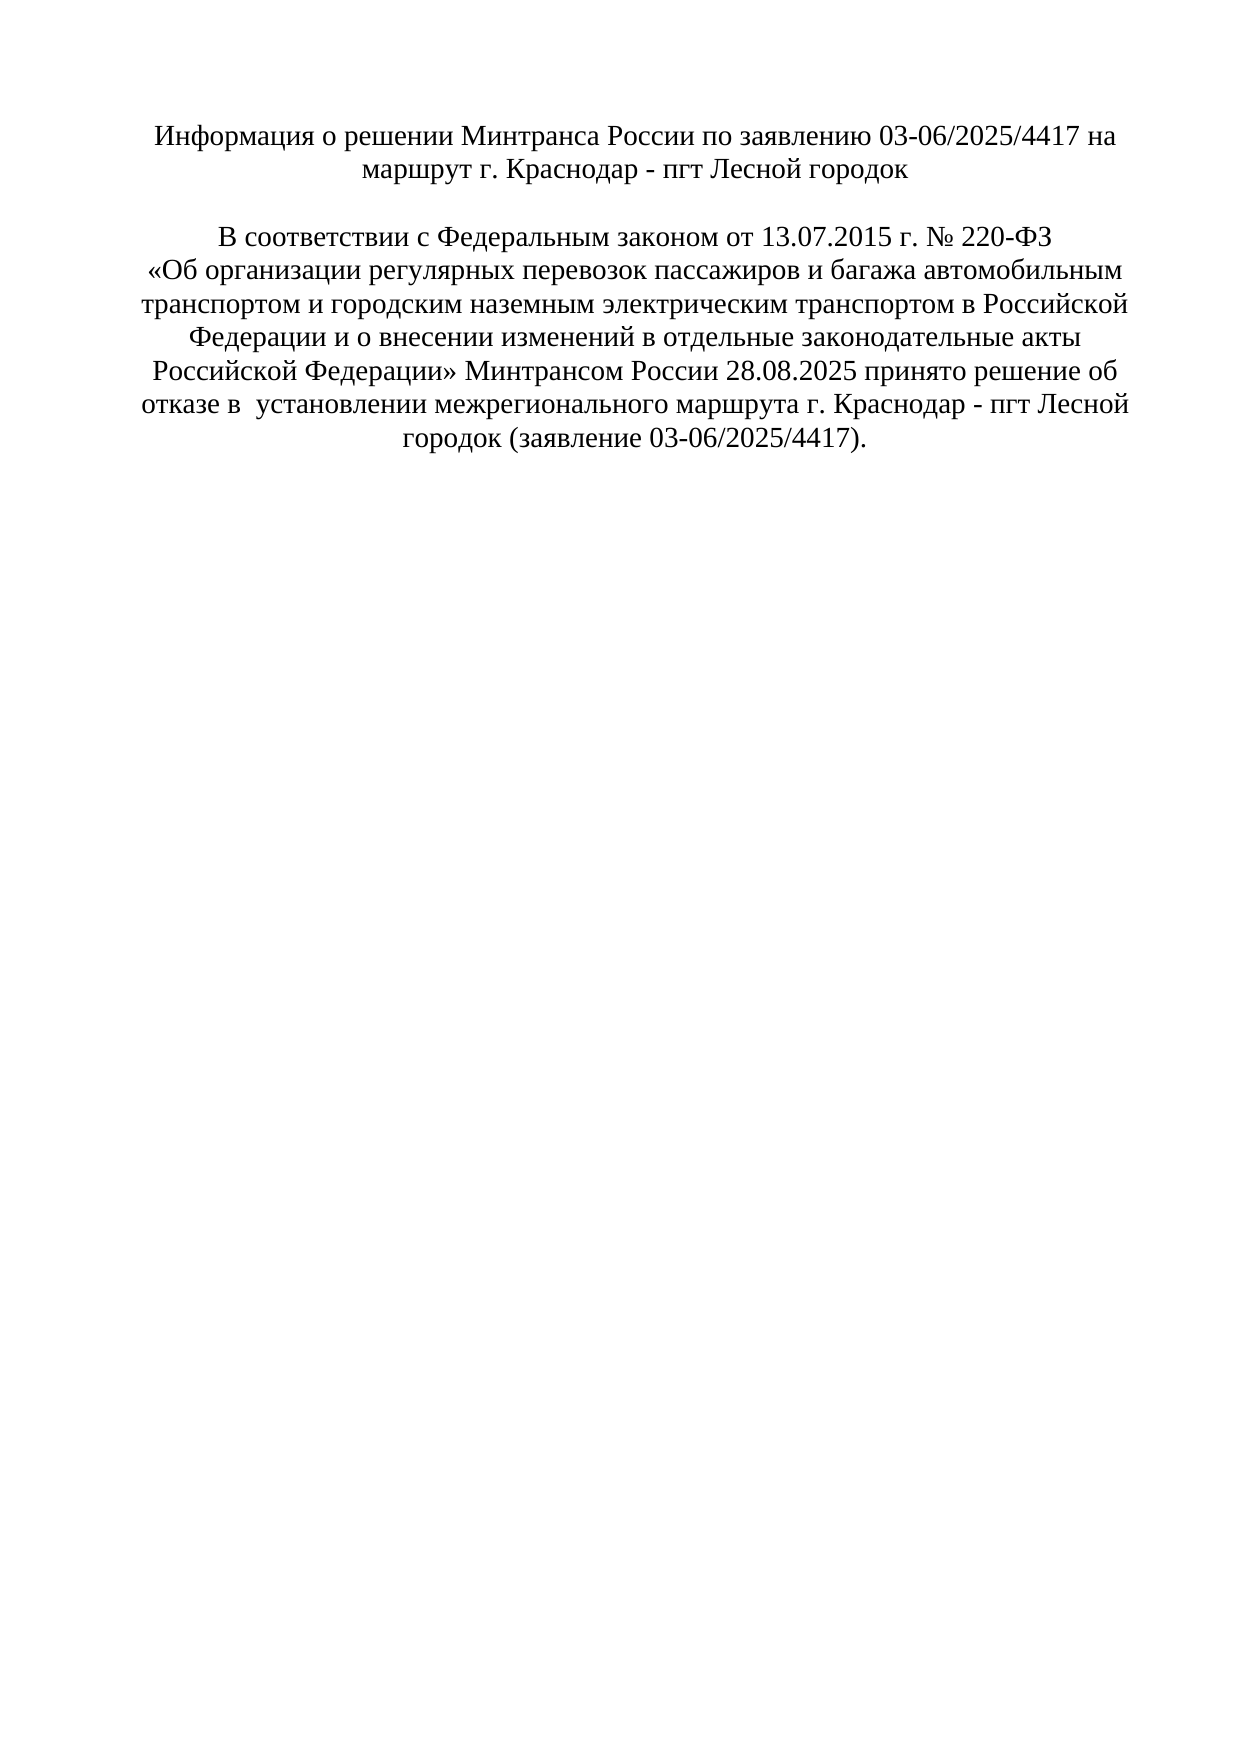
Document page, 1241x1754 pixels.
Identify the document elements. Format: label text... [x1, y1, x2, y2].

text Информация о решении Минтранса России по заявлению 03-06/2025/4417 на маршрут г. Краснодар - пгт Лесной городок [118, 118, 1152, 185]
text В соответствии с Федеральным законом от 13.07.2015 г. № 220-ФЗ «Об организации регулярных перевозок пассажиров и багажа автомобильным транспортом и городским наземным электрическим транспортом в Российской Федерации и о внесении изменений в отдельные законодательные акты Российской Федерации» Минтрансом России 28.08.2025 принято решение об отказе в установлении межрегионального маршрута г. Краснодар - пгт Лесной городок (заявление 03-06/2025/4417). [118, 219, 1152, 453]
